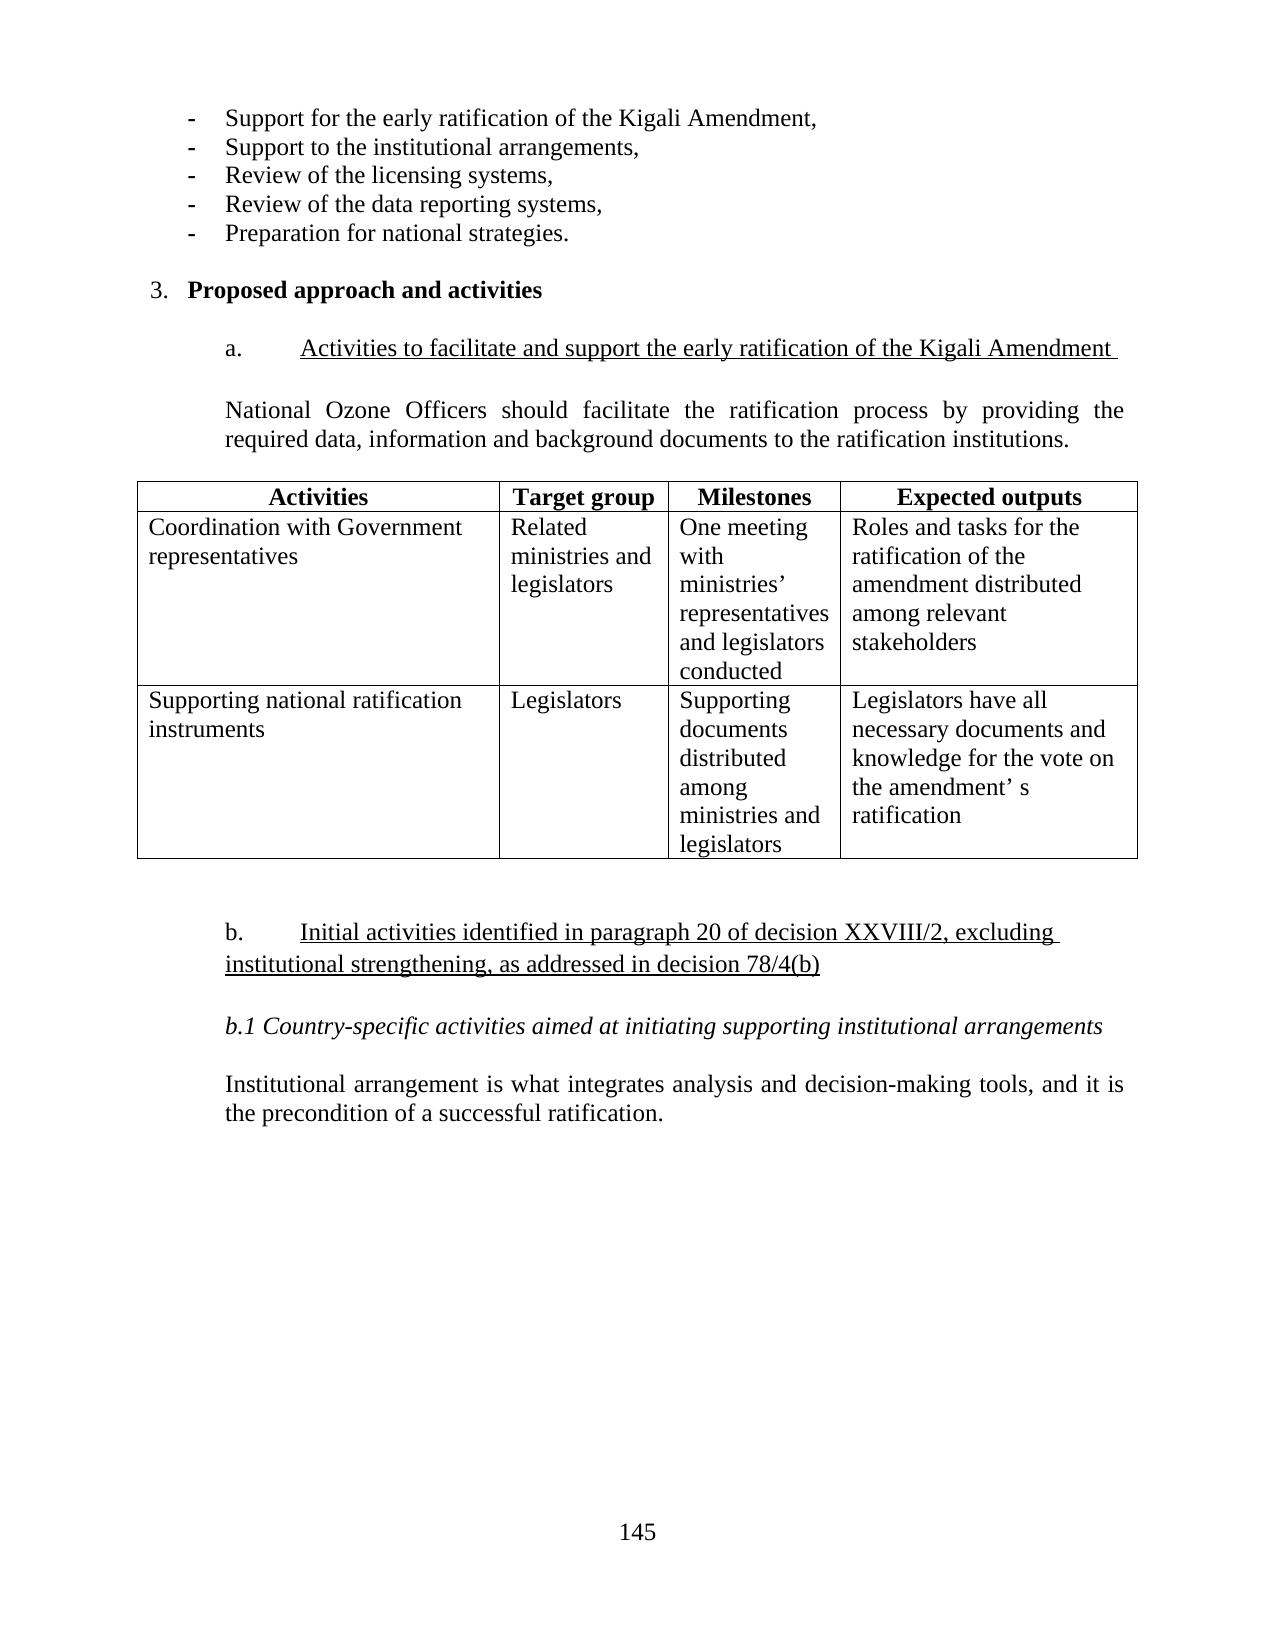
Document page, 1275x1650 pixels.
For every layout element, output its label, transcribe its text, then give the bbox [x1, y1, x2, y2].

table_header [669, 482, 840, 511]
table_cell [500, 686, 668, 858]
list Proposed approach and activities [150, 276, 1125, 304]
list Activities to facilitate and support the early ratification of the Kigali Amendment [225, 333, 1125, 362]
list Review of the licensing systems, [187, 161, 1125, 189]
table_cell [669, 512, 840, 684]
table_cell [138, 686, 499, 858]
list Support to the institutional arrangements, [187, 132, 1125, 161]
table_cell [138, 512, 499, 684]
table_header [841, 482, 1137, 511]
text Institutional arrangement is what integrates analysis and decision-making tools, and it is the precondition of a successful ratification. [225, 1069, 1125, 1126]
list Review of the data reporting systems, [187, 189, 1125, 218]
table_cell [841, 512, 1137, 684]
list Preparation for national strategies. [187, 218, 1125, 247]
list Initial activities identified in paragraph 20 of decision XXVIII/2, excluding institutional strengthening, as addressed in decision 78/4(b) [225, 917, 1125, 978]
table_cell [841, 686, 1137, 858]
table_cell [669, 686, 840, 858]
text National Ozone Officers should facilitate the ratification process by providing the required data, information and background documents to the ratification institutions. [225, 395, 1125, 452]
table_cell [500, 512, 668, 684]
list Country-specific activities aimed at initiating supporting institutional arrangements [225, 1011, 1125, 1040]
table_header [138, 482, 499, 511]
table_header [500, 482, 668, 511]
list Support for the early ratification of the Kigali Amendment, [187, 103, 1125, 132]
